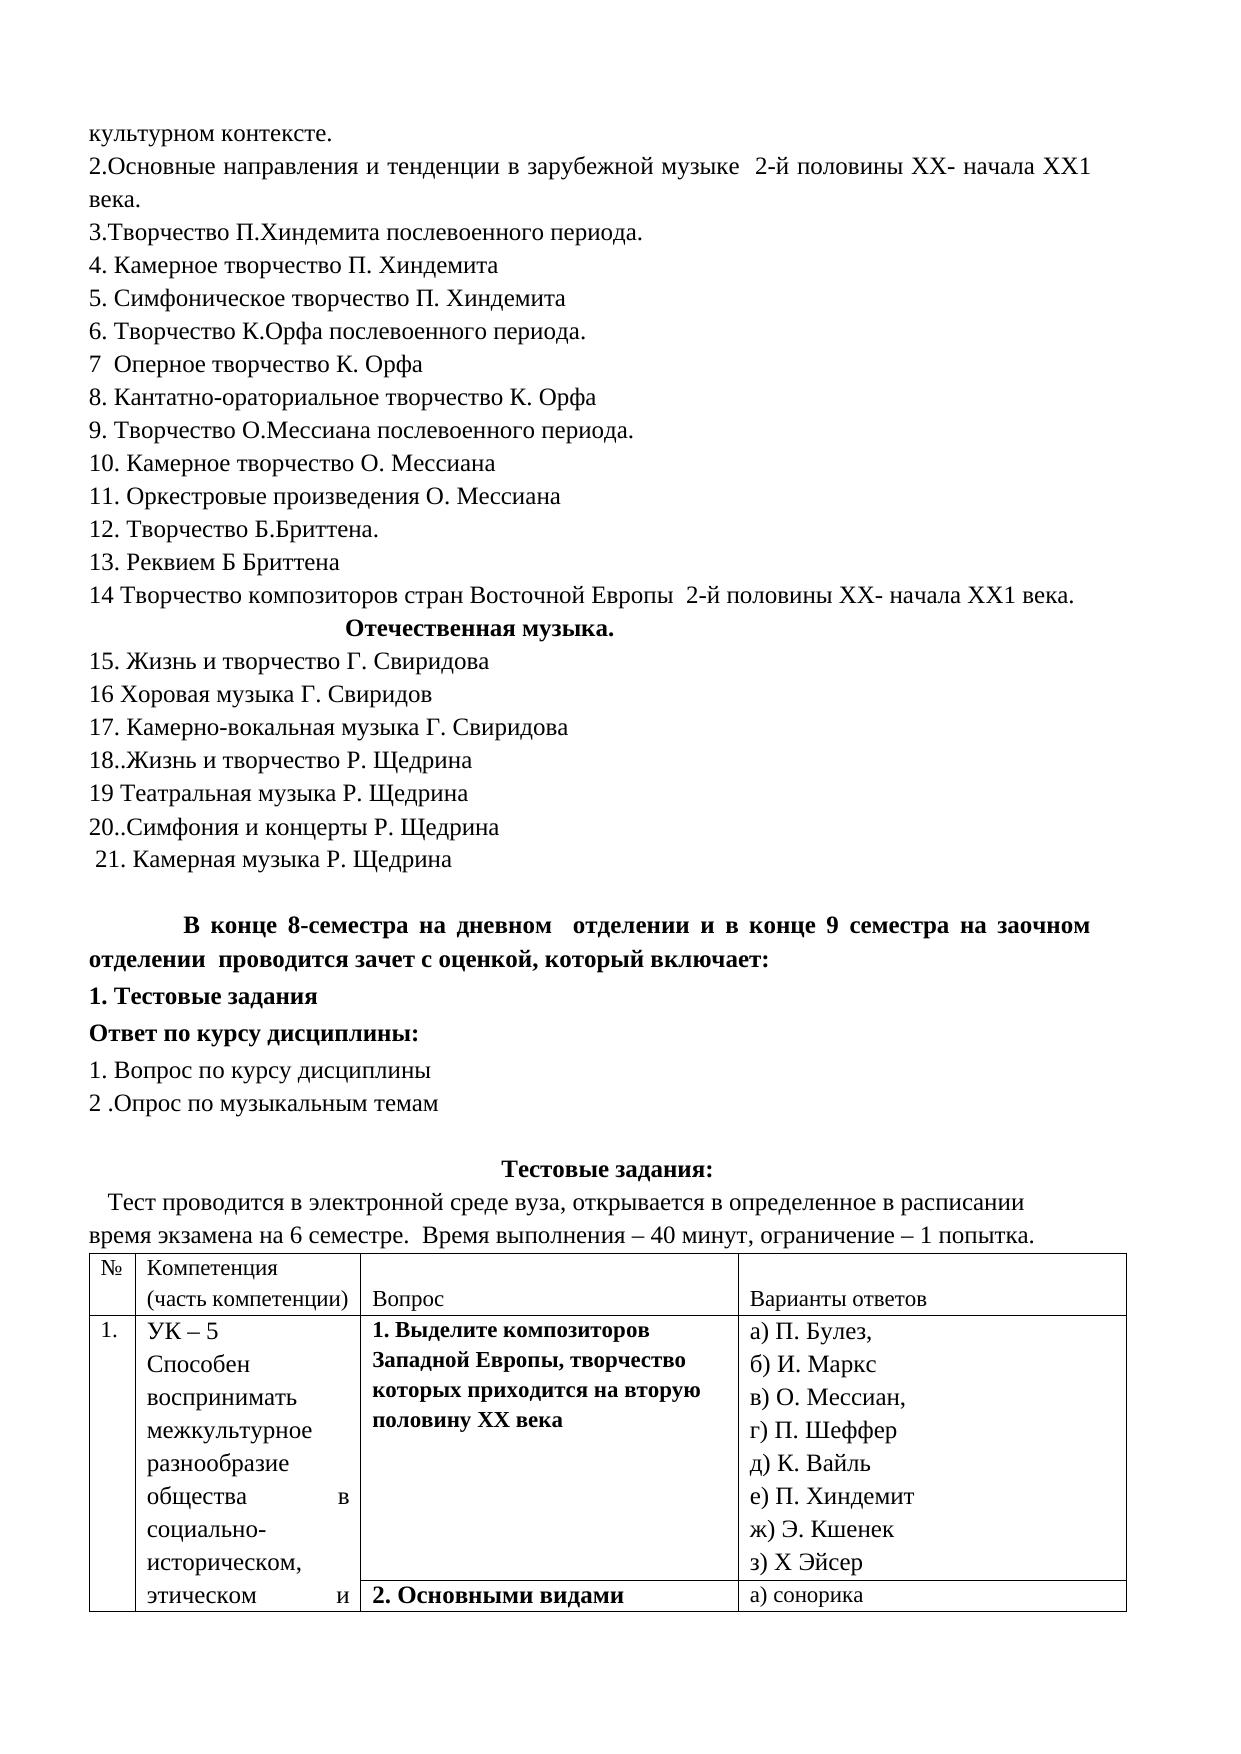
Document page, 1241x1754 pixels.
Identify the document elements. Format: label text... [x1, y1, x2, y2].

text 15. Жизнь и творчество Г. Свиридова [89, 646, 1092, 675]
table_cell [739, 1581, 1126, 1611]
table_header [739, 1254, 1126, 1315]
text 13. Реквием Б Бриттена [89, 547, 1092, 576]
text 6. Творчество К.Орфа послевоенного периода. [89, 316, 1092, 345]
text Ответ по курсу дисциплины: [89, 1018, 1092, 1047]
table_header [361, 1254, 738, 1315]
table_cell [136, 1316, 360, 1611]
text Тестовые задания: [89, 1154, 1092, 1183]
text 1. Тестовые задания [89, 981, 1092, 1009]
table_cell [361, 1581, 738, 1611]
text 12. Творчество Б.Бриттена. [89, 514, 1092, 543]
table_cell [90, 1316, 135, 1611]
text 9. Творчество О.Мессиана послевоенного периода. [89, 415, 1092, 444]
text 19 Театральная музыка Р. Щедрина [89, 778, 1092, 807]
text 5. Симфоническое творчество П. Хиндемита [89, 283, 1092, 312]
text 14 Творчество композиторов стран Восточной Европы 2-й половины ХХ- начала ХХ1 века. [89, 580, 1092, 609]
text 3.Творчество П.Хиндемита послевоенного периода. [89, 217, 1092, 246]
text 21. Камерная музыка Р. Щедрина [89, 844, 1092, 873]
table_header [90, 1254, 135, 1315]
text В конце 8-семестра на дневном отделении и в конце 9 семестра на заочном отделении проводится зачет с оценкой, который включает: [89, 911, 1092, 972]
text 11. Оркестровые произведения О. Мессиана [89, 481, 1092, 510]
text 2 .Опрос по музыкальным темам [89, 1088, 1092, 1117]
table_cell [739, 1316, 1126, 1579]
text 10. Камерное творчество О. Мессиана [89, 448, 1092, 477]
text 4. Камерное творчество П. Хиндемита [89, 250, 1092, 279]
text 8. Кантатно-ораториальное творчество К. Орфа [89, 382, 1092, 411]
text 17. Камерно-вокальная музыка Г. Свиридова [89, 712, 1092, 741]
text Тест проводится в электронной среде вуза, открывается в определенное в расписании время экзамена на 6 семестре. Время выполнения – 40 минут, ограничение – 1 попытка. [89, 1187, 1092, 1249]
text культурном контексте. [89, 118, 1092, 147]
text 20..Симфония и концерты Р. Щедрина [89, 812, 1092, 840]
text 1. Вопрос по курсу дисциплины [89, 1055, 1092, 1084]
text 7 Оперное творчество К. Орфа [89, 349, 1092, 378]
text Отечественная музыка. [89, 613, 1092, 642]
text 16 Хоровая музыка Г. Свиридов [89, 679, 1092, 708]
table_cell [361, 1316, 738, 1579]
text 2.Основные направления и тенденции в зарубежной музыке 2-й половины ХХ- начала ХХ1 века. [89, 151, 1092, 213]
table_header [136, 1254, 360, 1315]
text 18..Жизнь и творчество Р. Щедрина [89, 746, 1092, 774]
